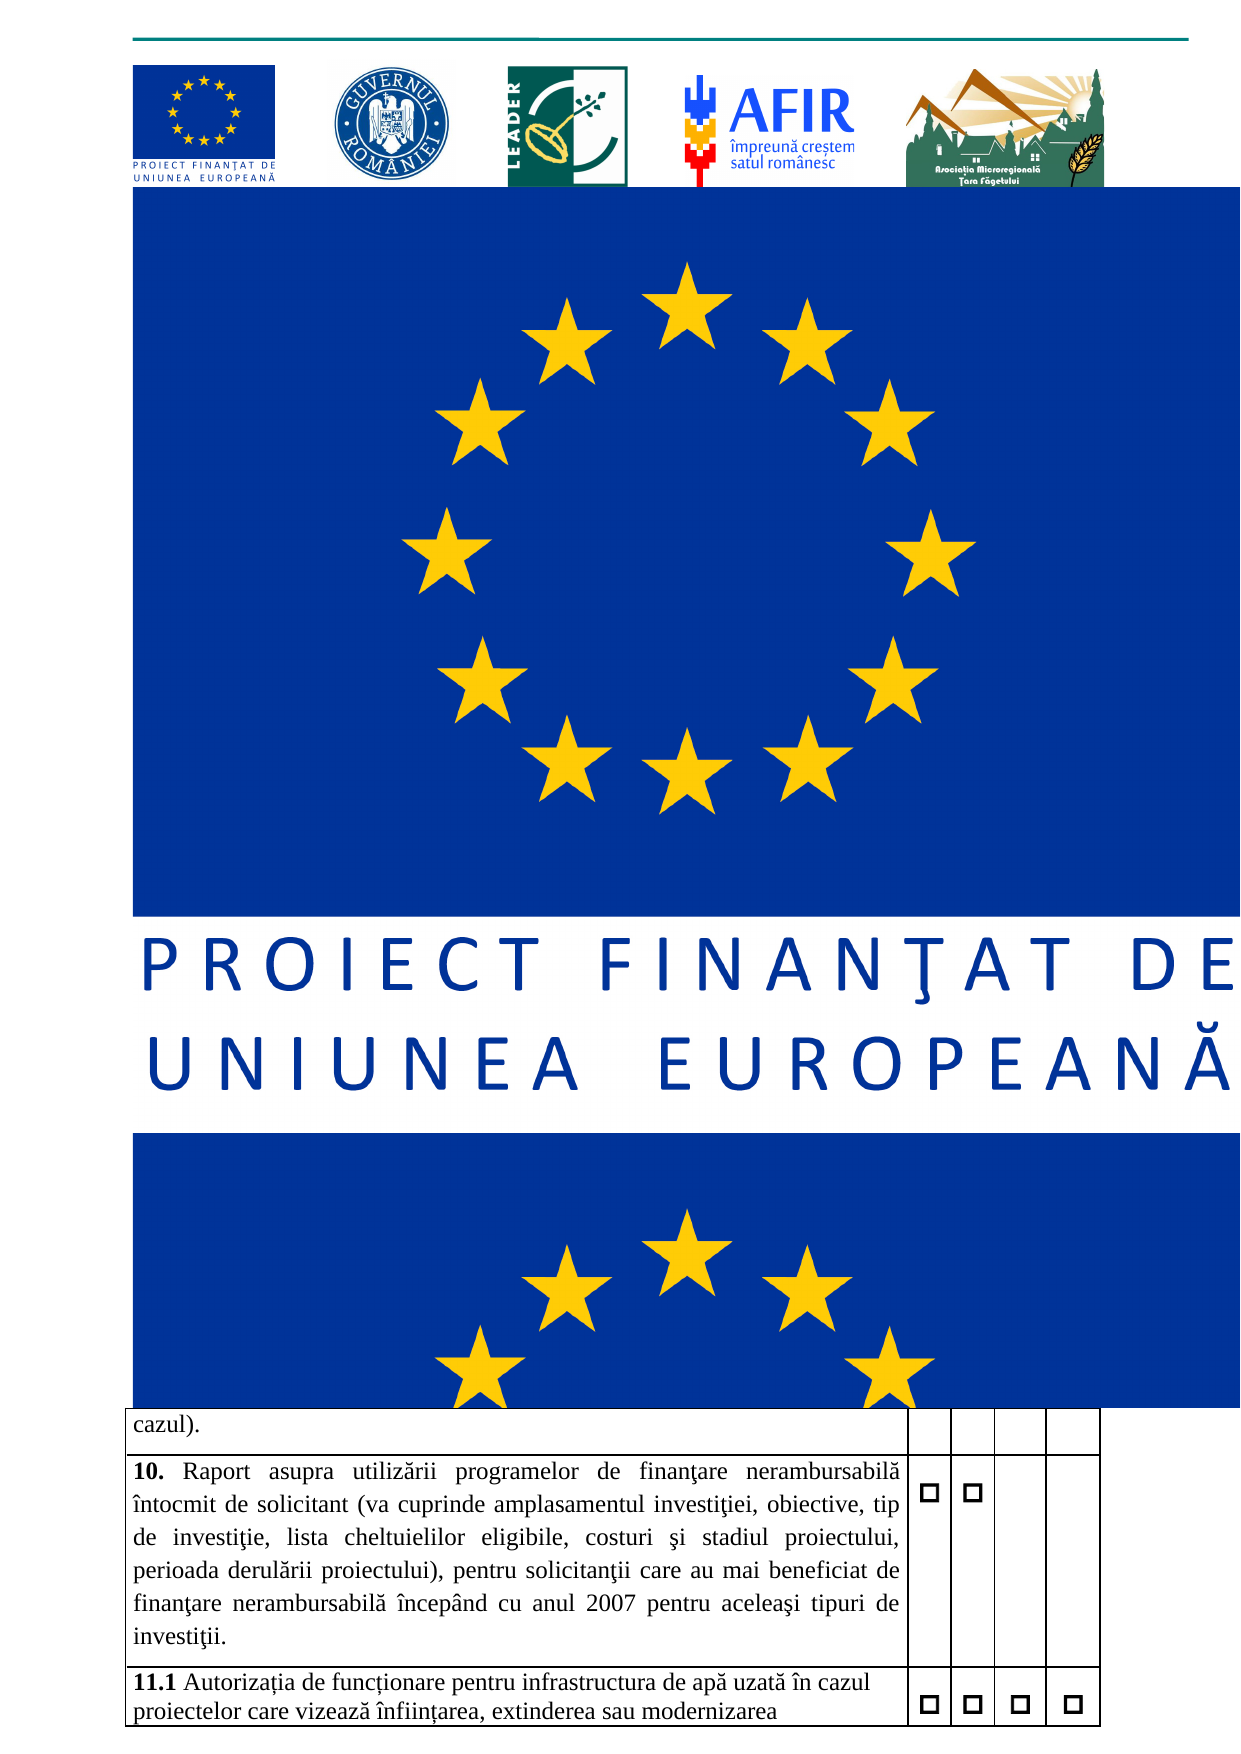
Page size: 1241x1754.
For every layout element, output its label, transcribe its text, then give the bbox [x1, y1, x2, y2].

table_cell [995, 1409, 1045, 1454]
table_cell [995, 1668, 1045, 1725]
table_cell [1047, 1409, 1099, 1454]
table_cell [952, 1668, 994, 1725]
table_cell [952, 1456, 994, 1666]
table_cell [995, 1456, 1045, 1666]
picture [132, 59, 1241, 1408]
table_cell [952, 1409, 994, 1454]
table_cell 11.1 Autorizația de funcționare pentru infrastructura de apă uzată în cazul proiectelor care vizează înființarea, extinderea sau modernizarea infrastructurii de apă sau [126, 1667, 907, 1725]
table_cell [1047, 1456, 1099, 1666]
table_cell [909, 1409, 950, 1454]
table_cell 9. Lista agentilor economici deserviţi de proiect, care va conţine denumirea, adresa, activitatea desfăşurată, codul proiectului cu finanțare europeană și valoarea totală a investiției, pentru fiecare investiție accesibilizată şi a institutiilor de sociale și de interes public deservite direct de proiect (daca e cazul). [126, 1409, 907, 1454]
table_cell 10. Raport asupra utilizării programelor de finanţare nerambursabilă întocmit de solicitant (va cuprinde amplasamentul investiţiei, obiective, tip de investiţie, lista cheltuielilor eligibile, costuri şi stadiul proiectului, perioada derulării proiectului), pentru solicitanţii care au mai beneficiat de finanţare nerambursabilă începând cu anul 2007 pentru aceleaşi tipuri de investiţii. [126, 1455, 907, 1666]
table_cell [909, 1456, 950, 1666]
table_cell [909, 1668, 950, 1725]
table_cell [1047, 1668, 1099, 1725]
